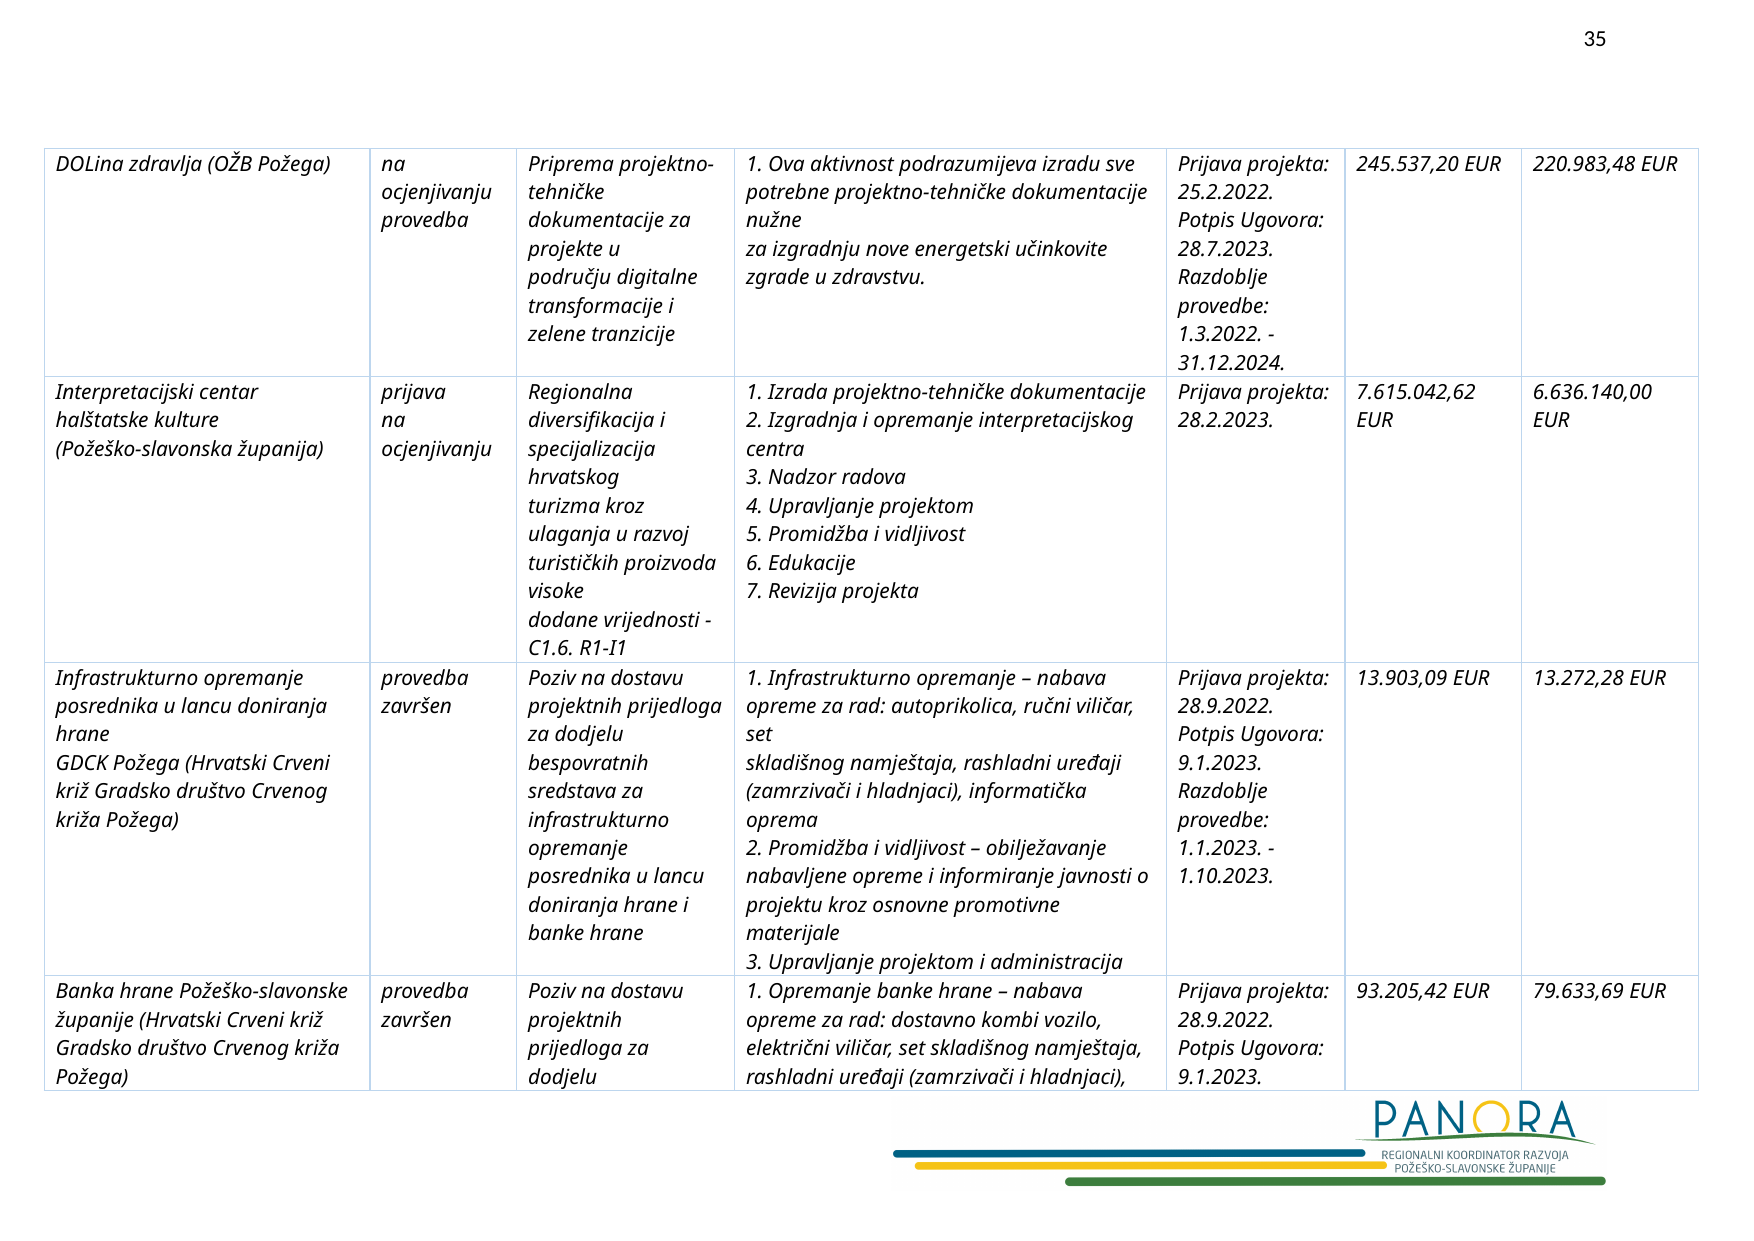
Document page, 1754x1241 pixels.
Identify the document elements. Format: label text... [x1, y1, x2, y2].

table_cell 1. Izrada projektno-tehničke dokumentacije 2. Izgradnja i opremanje interpretacijskog centra 3. Nadzor radova 4. Upravljanje projektom 5. Promidžba i vidljivost 6. Edukacije 7. Revizija projekta [735, 377, 1166, 662]
table_cell Prijava projekta: 25.2.2022. Potpis Ugovora: 28.7.2023. Razdoblje provedbe: 1.3.2022. - 31.12.2024. [1167, 149, 1344, 376]
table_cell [1167, 976, 1344, 1090]
table_cell 79.633,69 EUR [1522, 976, 1698, 1090]
table_cell prijava na ocjenjivanju [371, 377, 516, 662]
table_cell 13.272,28 EUR [1522, 663, 1698, 975]
table_cell Interpretacijski centar halštatske kulture (Požeško-slavonska županija) [45, 377, 369, 662]
table_cell provedba završen [371, 663, 516, 975]
table_cell Prijava projekta: 28.2.2023. [1167, 377, 1344, 662]
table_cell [735, 976, 1166, 1090]
table_cell 7.615.042,62 EUR [1346, 377, 1521, 662]
table_cell Prijava projekta: 28.9.2022. Potpis Ugovora: 9.1.2023. Razdoblje provedbe: 1.1.2023. - 1.10.2023. [1167, 663, 1344, 975]
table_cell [371, 149, 516, 376]
table_cell 93.205,42 EUR [1346, 976, 1521, 1090]
table_cell 245.537,20 EUR [1346, 149, 1521, 376]
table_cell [45, 976, 369, 1090]
table_cell Regionalna diversifikacija i specijalizacija hrvatskog turizma kroz ulaganja u razvoj turističkih proizvoda visoke dodane vrijednosti - C1.6. R1-I1 [517, 377, 734, 662]
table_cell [517, 976, 734, 1090]
table_cell 1. Infrastrukturno opremanje – nabava opreme za rad: autoprikolica, ručni viličar, set skladišnog namještaja, rashladni uređaji (zamrzivači i hladnjaci), informatička oprema 2. Promidžba i vidljivost – obilježavanje nabavljene opreme i informiranje javnosti o projektu kroz osnovne promotivne materijale 3. Upravljanje projektom i administracija [735, 663, 1166, 975]
table_cell 6.636.140,00 EUR [1522, 377, 1698, 662]
table_cell provedba završen [371, 976, 516, 1090]
table_cell 13.903,09 EUR [1346, 663, 1521, 975]
table_cell 1. Ova aktivnost podrazumijeva izradu sve potrebne projektno-tehničke dokumentacije nužne za izgradnju nove energetski učinkovite zgrade u zdravstvu. [735, 149, 1166, 376]
table_cell 220.983,48 EUR [1522, 149, 1698, 376]
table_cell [517, 149, 734, 376]
table_cell Infrastrukturno opremanje posrednika u lancu doniranja hrane GDCK Požega (Hrvatski Crveni križ Gradsko društvo Crvenog križa Požega) [45, 663, 369, 975]
table_cell DOLina zdravlja (OŽB Požega) [45, 149, 369, 376]
